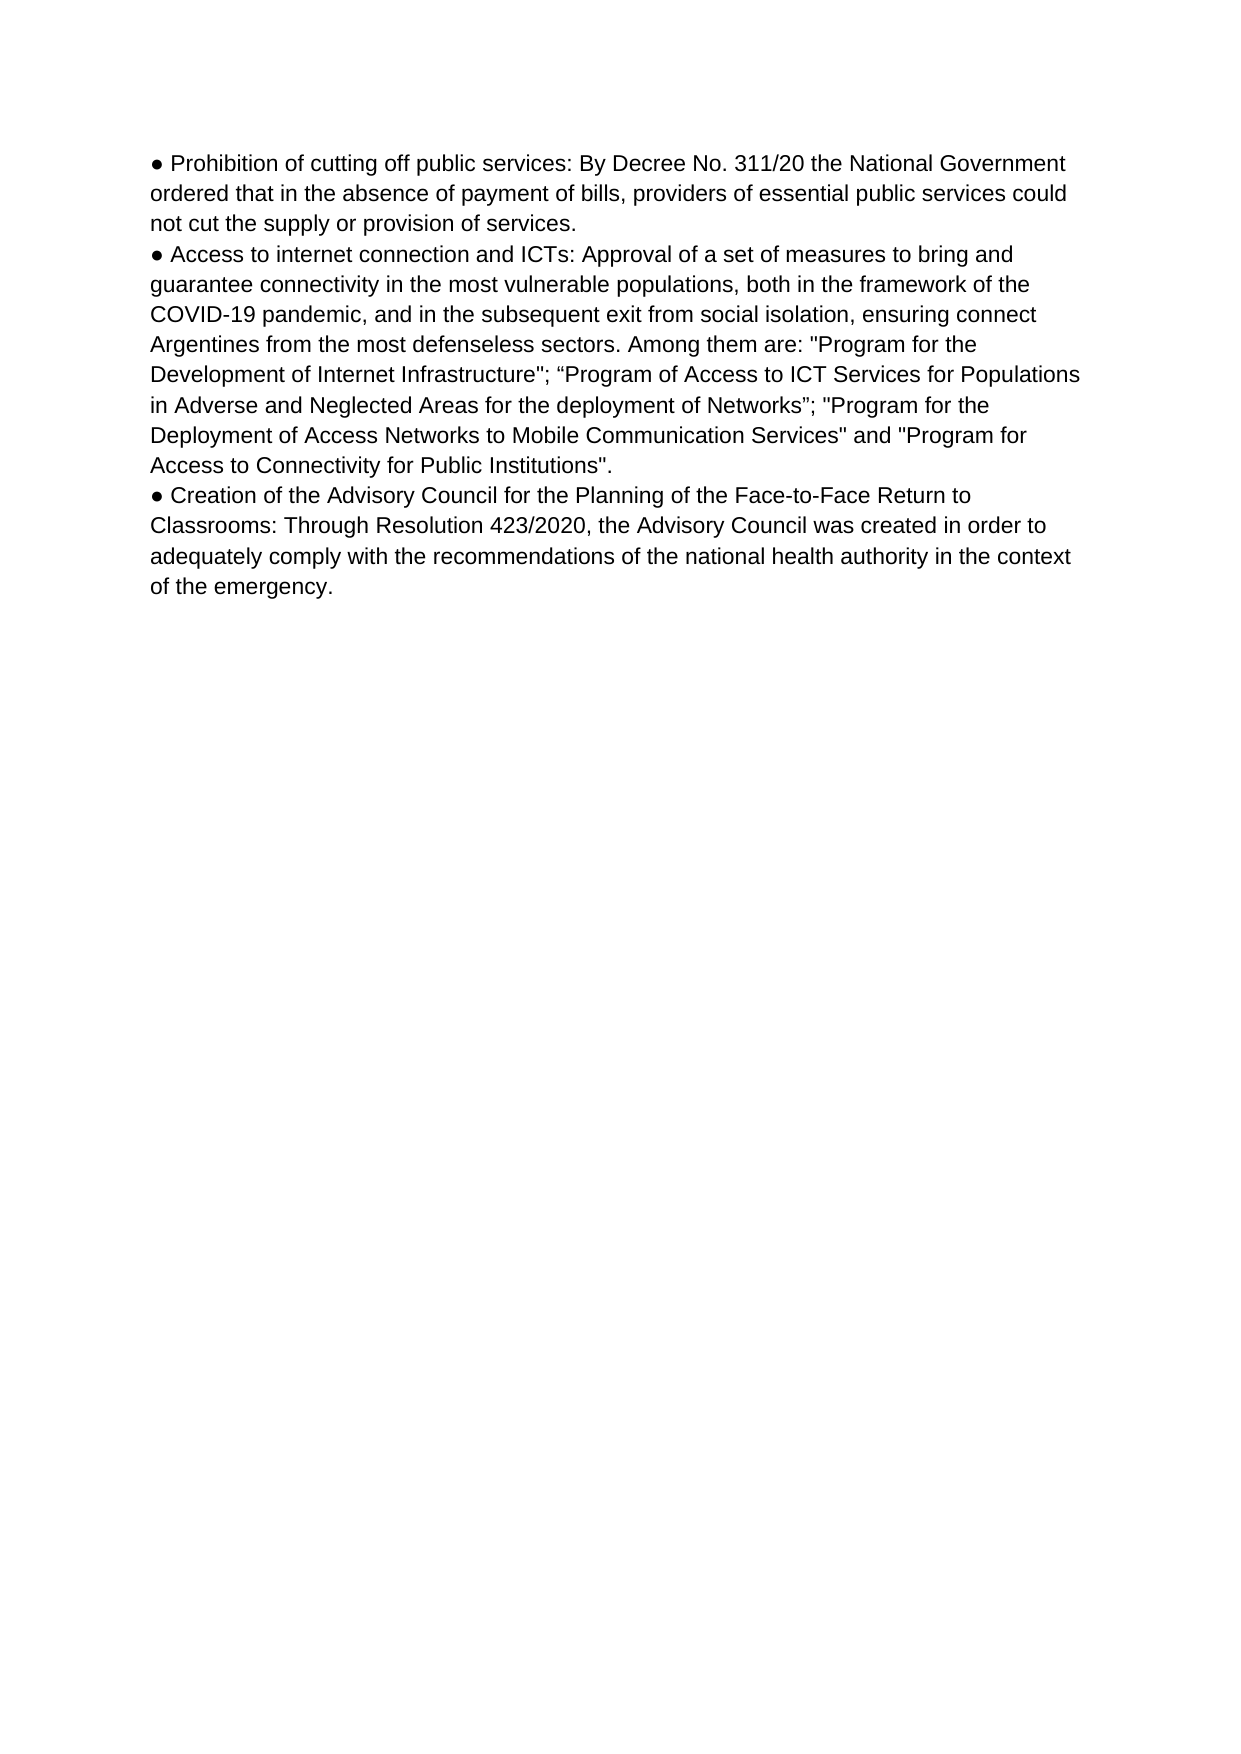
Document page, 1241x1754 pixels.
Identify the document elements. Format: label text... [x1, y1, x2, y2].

text ● Access to internet connection and ICTs: Approval of a set of measures to bring and guarantee connectivity in the most vulnerable populations, both in the framework of the COVID-19 pandemic, and in the subsequent exit from social isolation, ensuring connect Argentines from the most defenseless sectors. Among them are: "Program for the Development of Internet Infrastructure"; “Program of Access to ICT Services for Populations in Adverse and Neglected Areas for the deployment of Networks”; "Program for the Deployment of Access Networks to Mobile Communication Services" and "Program for Access to Connectivity for Public Institutions". [150, 241, 1090, 478]
text ● Prohibition of cutting off public services: By Decree No. 311/20 the National Government ordered that in the absence of payment of bills, providers of essential public services could not cut the supply or provision of services. [150, 150, 1090, 237]
text ● Creation of the Advisory Council for the Planning of the Face-to-Face Return to Classrooms: Through Resolution 423/2020, the Advisory Council was created in order to adequately comply with the recommendations of the national health authority in the context of the emergency. [150, 482, 1090, 599]
